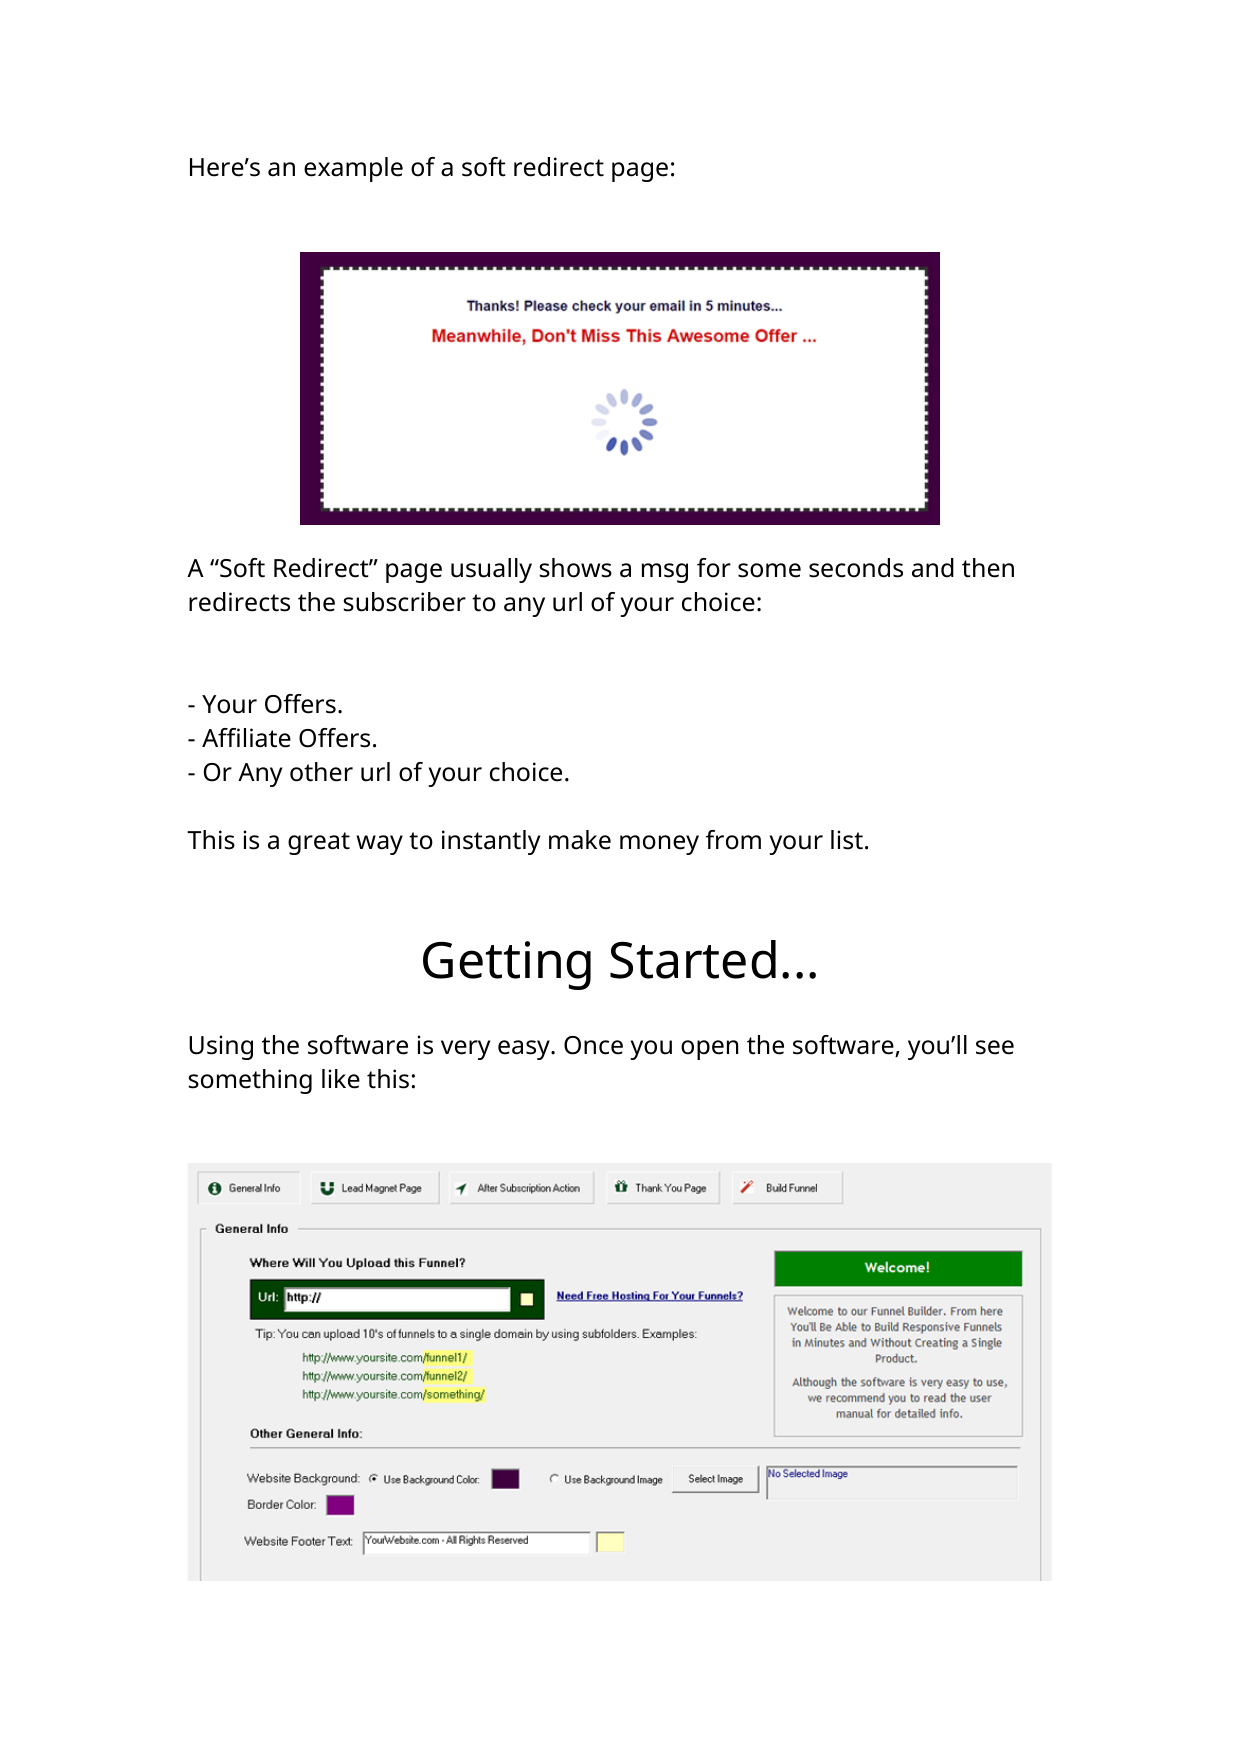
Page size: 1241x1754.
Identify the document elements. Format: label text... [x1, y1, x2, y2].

text - Or Any other url of your choice. [187, 755, 1053, 789]
text - Affiliate Offers. [187, 721, 1053, 755]
picture [187, 1163, 1052, 1581]
text - Your Offers. [187, 687, 1053, 721]
text Here’s an example of a soft redirect page: [187, 150, 1053, 184]
text This is a great way to instantly make money from your list. [187, 823, 1053, 857]
text Using the software is very easy. Once you open the software, you’ll see something like this: [187, 1027, 1053, 1095]
title Getting Started... [187, 925, 1053, 993]
picture [300, 252, 940, 525]
text A “Soft Redirect” page usually shows a msg for some seconds and then redirects the subscriber to any url of your choice: [187, 550, 1053, 618]
